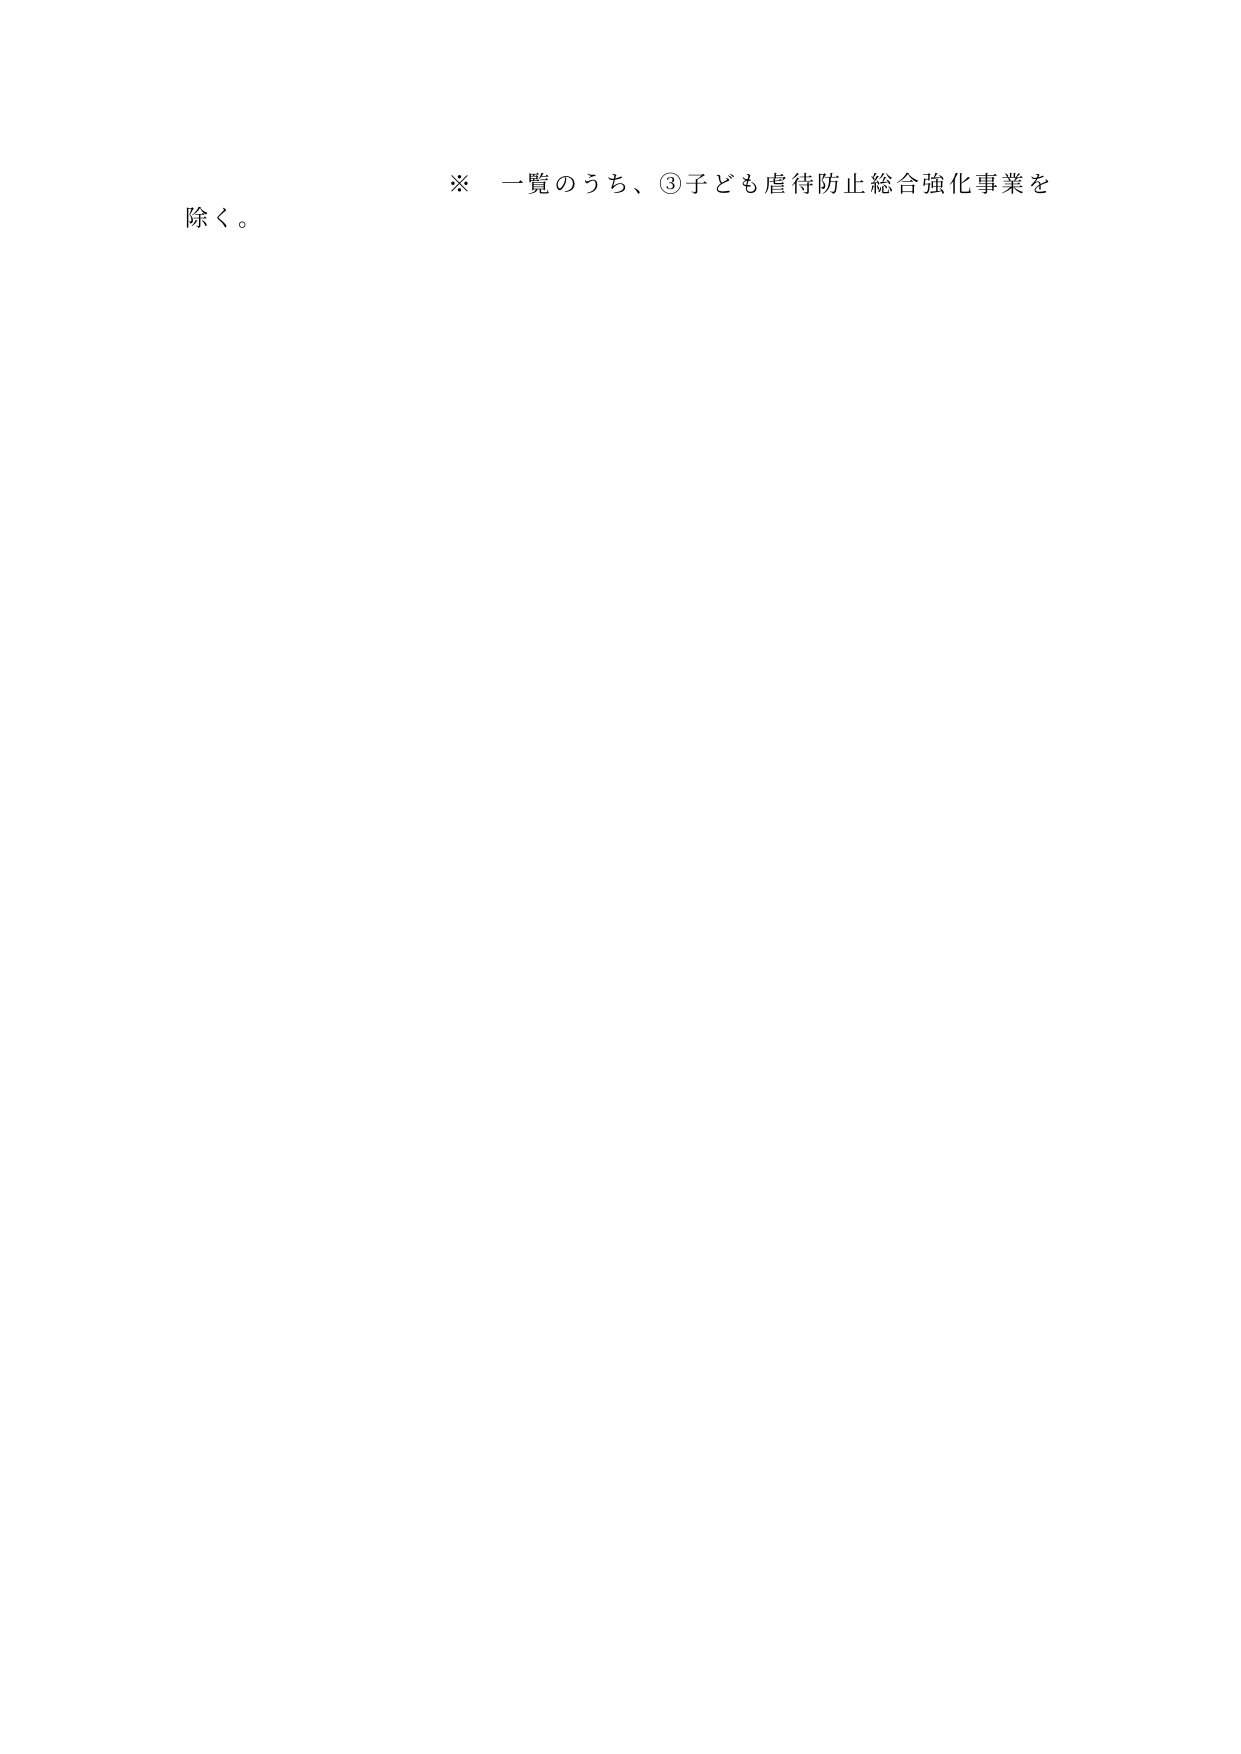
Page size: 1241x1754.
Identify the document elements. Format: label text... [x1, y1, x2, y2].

text ※ 一覧のうち、③子ども虐待防止総合強化事業を除く。 [185, 166, 1055, 234]
